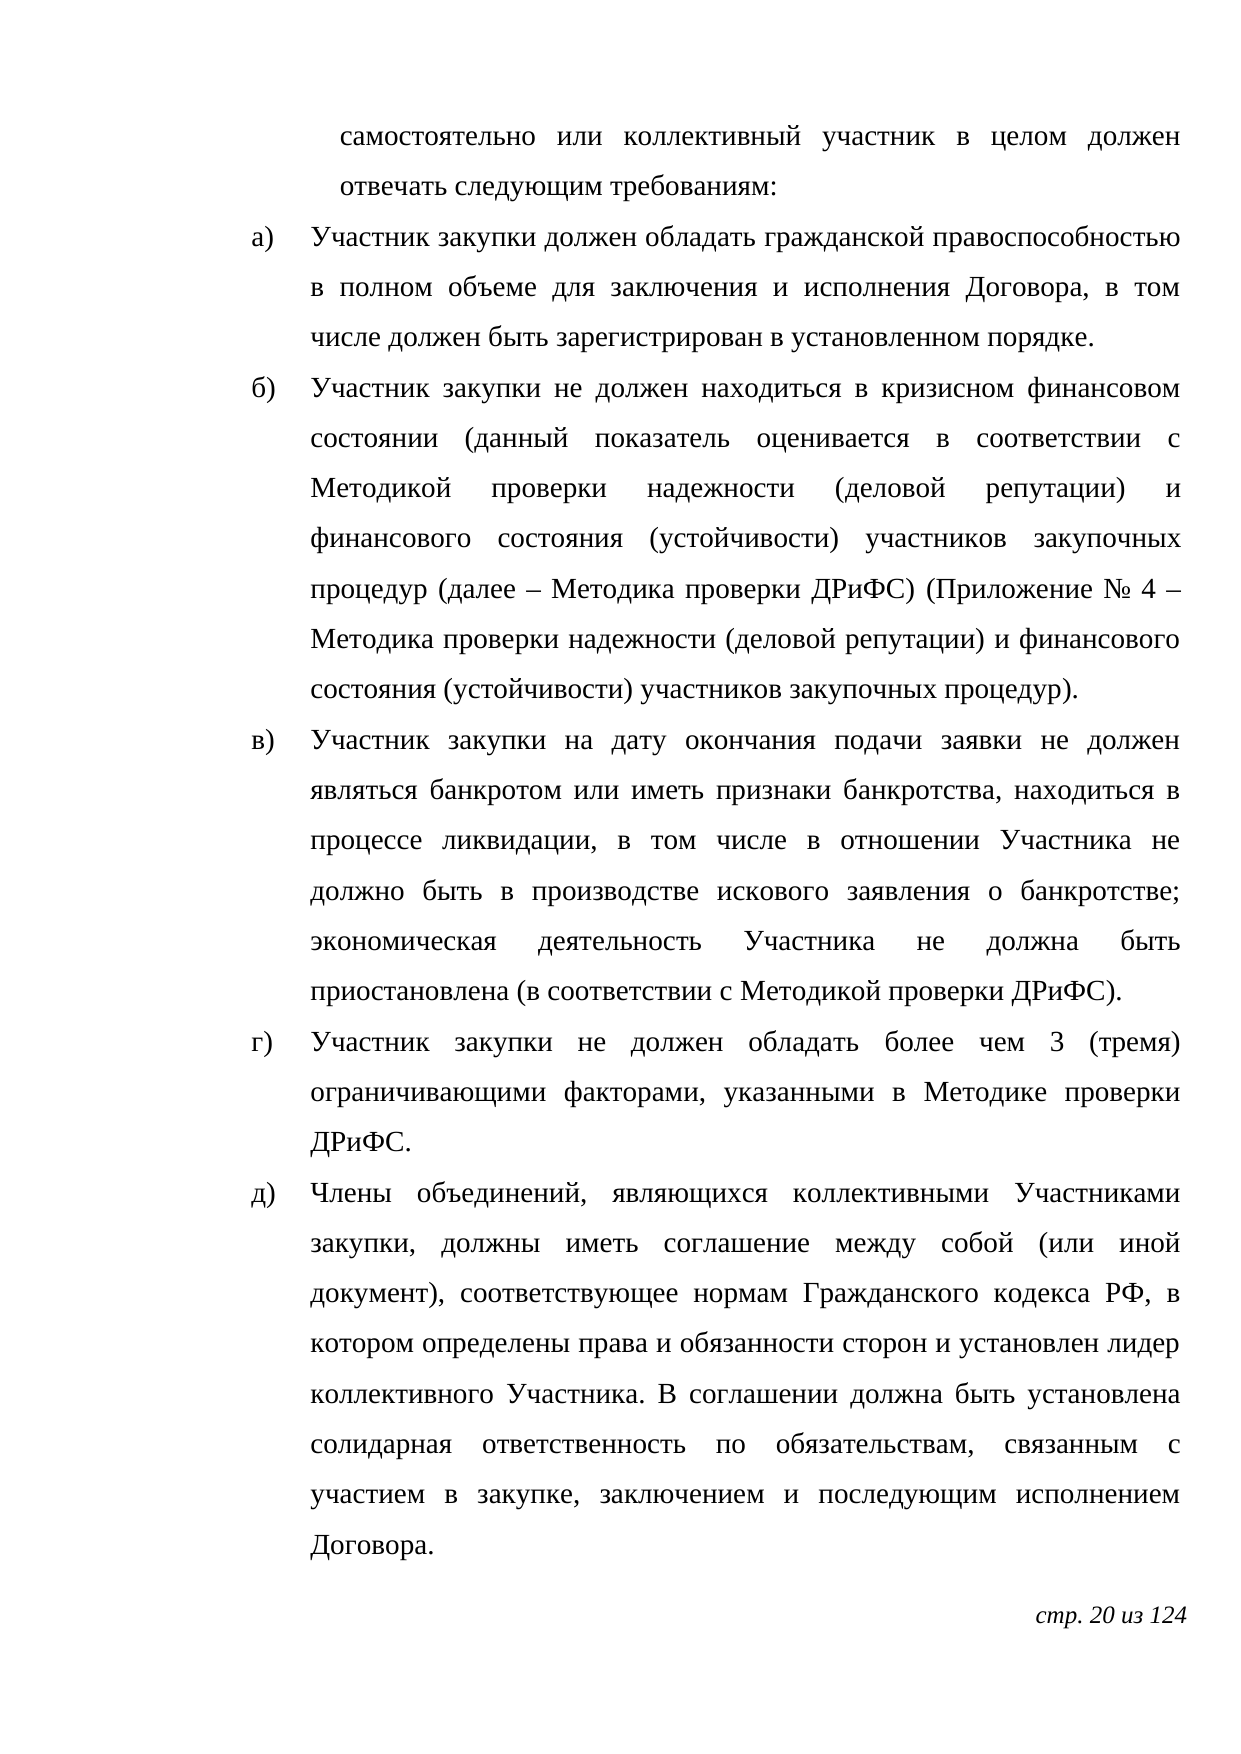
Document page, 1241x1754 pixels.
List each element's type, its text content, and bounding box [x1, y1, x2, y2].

list Участник закупки не должен находиться в кризисном финансовом состоянии (данный показатель оценивается в соответствии с Методикой проверки надежности (деловой репутации) и финансового состояния (устойчивости) участников закупочных процедур (далее – Методика проверки ДРиФС) (Приложение № 4 – Методика проверки надежности (деловой репутации) и финансового состояния (устойчивости) участников закупочных процедур). [251, 370, 1181, 705]
list Участник закупки на дату окончания подачи заявки не должен являться банкротом или иметь признаки банкротства, находиться в процессе ликвидации, в том числе в отношении Участника не должно быть в производстве искового заявления о банкротстве; экономическая деятельность Участника не должна быть приостановлена (в соответствии с Методикой проверки ДРиФС). [251, 722, 1181, 1007]
list Участник закупки должен обладать гражданской правоспособностью в полном объеме для заключения и исполнения Договора, в том числе должен быть зарегистрирован в установленном порядке. [251, 219, 1181, 353]
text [339, 118, 1181, 202]
list Члены объединений, являющихся коллективными Участниками закупки, должны иметь соглашение между собой (или иной документ), соответствующее нормам Гражданского кодекса РФ, в котором определены права и обязанности сторон и установлен лидер коллективного Участника. В соглашении должна быть установлена солидарная ответственность по обязательствам, связанным с участием в закупке, заключением и последующим исполнением Договора. [251, 1175, 1181, 1560]
list Участник закупки не должен обладать более чем 3 (тремя) ограничивающими факторами, указанными в Методике проверки ДРиФС. [251, 1024, 1181, 1158]
